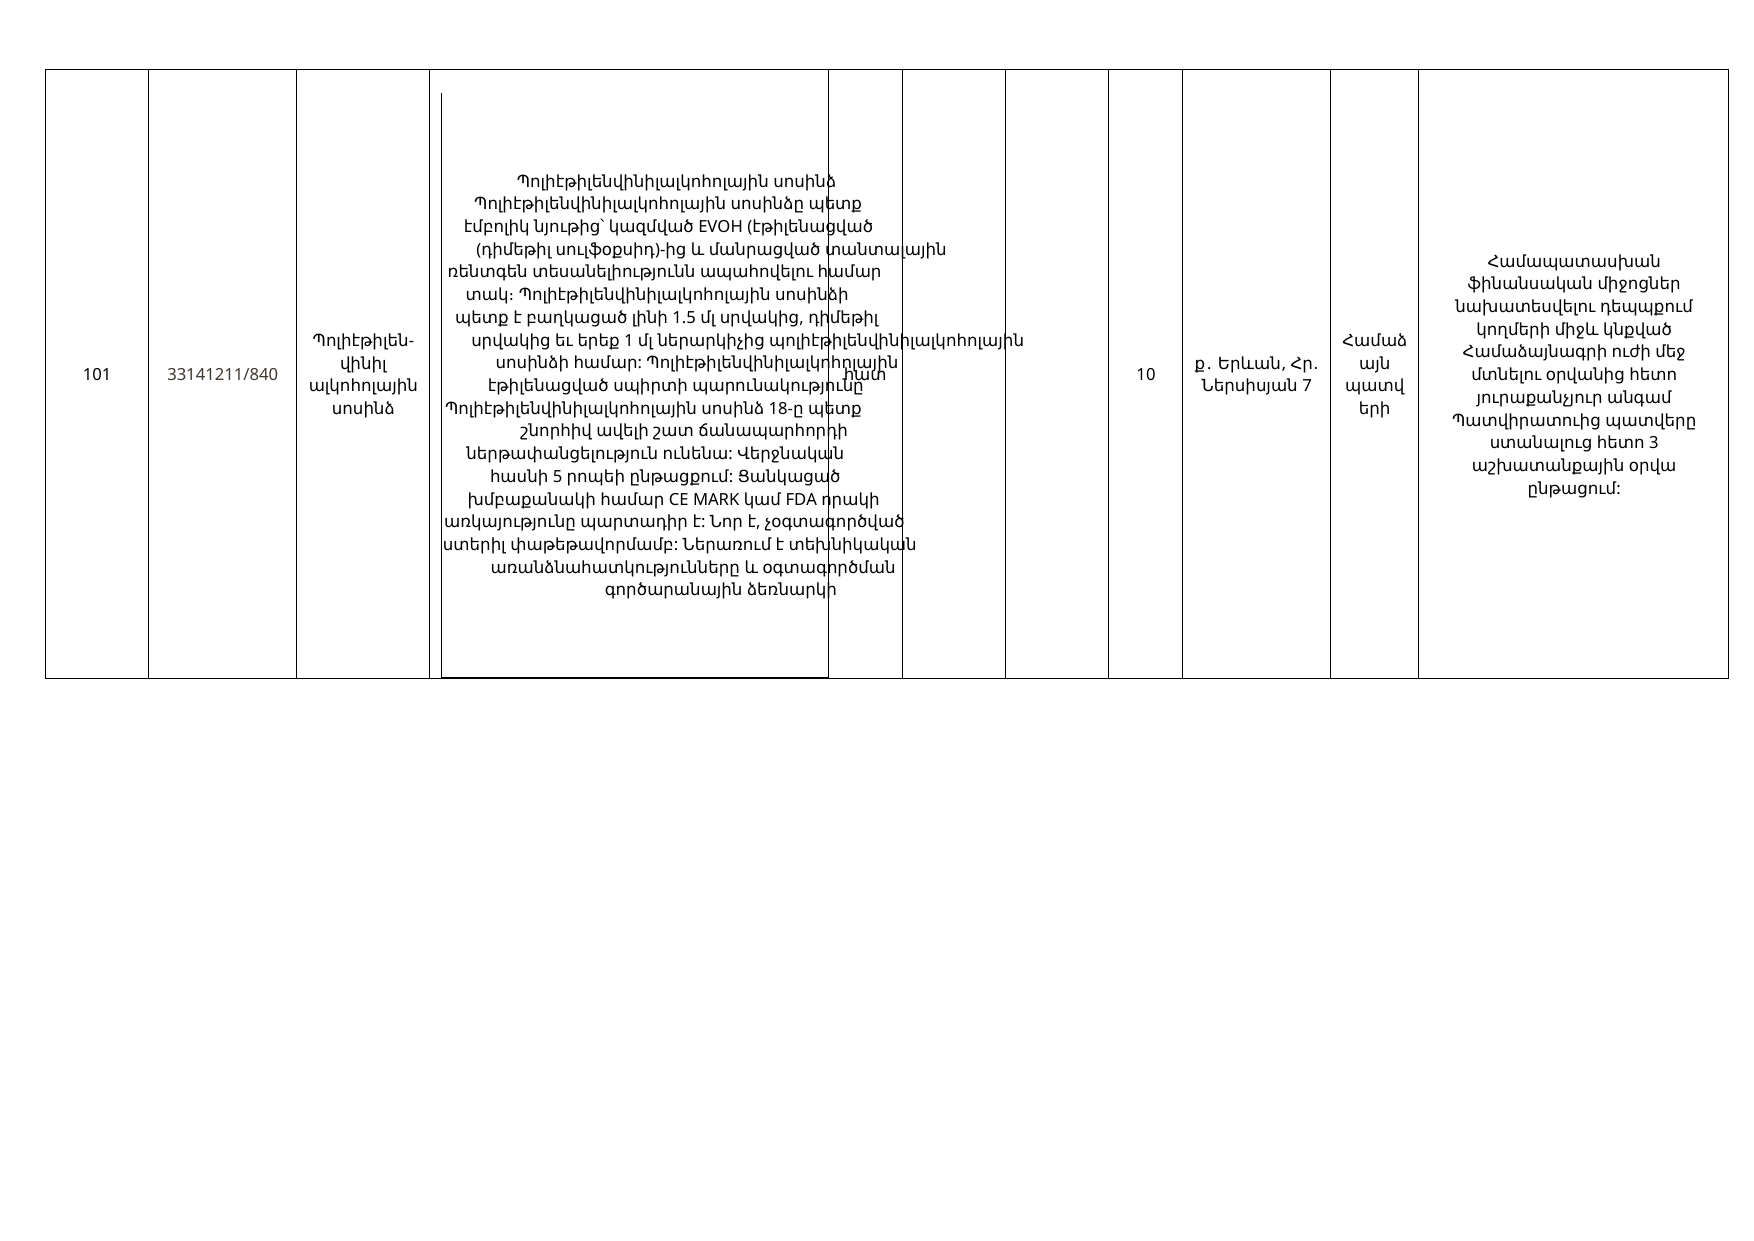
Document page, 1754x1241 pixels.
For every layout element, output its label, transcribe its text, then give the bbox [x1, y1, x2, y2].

table_cell հատ [829, 70, 902, 678]
table_cell [903, 70, 1005, 678]
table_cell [1419, 70, 1728, 678]
table_cell [1006, 70, 1108, 678]
table_cell Համաձայն պատվերի [1331, 70, 1418, 678]
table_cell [1183, 70, 1330, 678]
table_cell [430, 70, 828, 678]
table_cell 101 [46, 70, 148, 678]
table_cell 10 [1109, 70, 1182, 678]
table_cell 33141211/840 [149, 70, 296, 678]
table_cell Պոլիէթիլեն-վինիլ ալկոհոլային սոսինձ [297, 70, 429, 678]
